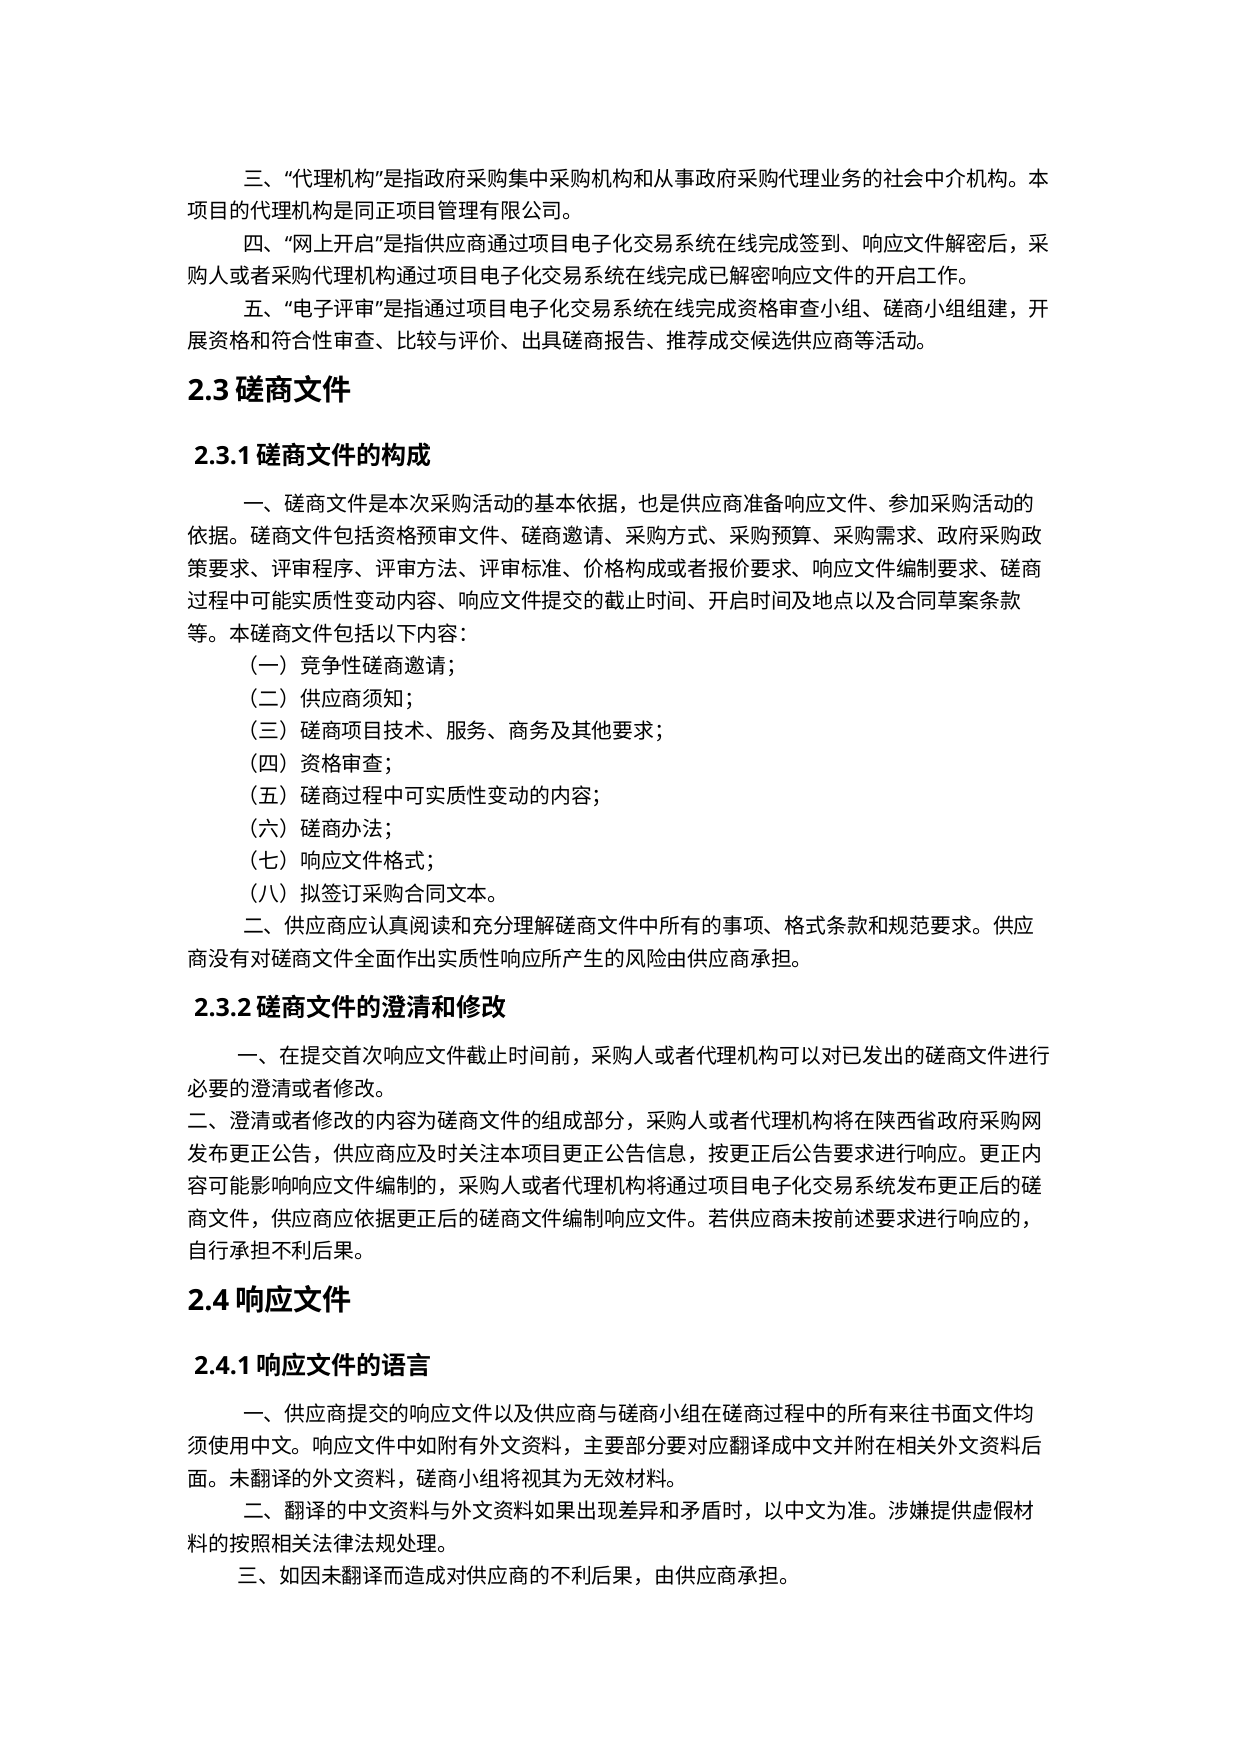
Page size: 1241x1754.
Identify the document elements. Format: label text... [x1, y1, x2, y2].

text （三）磋商项目技术、服务、商务及其他要求； [187, 714, 1053, 747]
text 二、供应商应认真阅读和充分理解磋商文件中所有的事项、格式条款和规范要求。供应商没有对磋商文件全面作出实质性响应所产生的风险由供应商承担。 [187, 909, 1053, 974]
text 2.3.2磋商文件的澄清和修改 [187, 974, 1053, 1039]
text （一）竞争性磋商邀请； [187, 649, 1053, 682]
text 一、供应商提交的响应文件以及供应商与磋商小组在磋商过程中的所有来往书面文件均须使用中文。响应文件中如附有外文资料，主要部分要对应翻译成中文并附在相关外文资料后面。未翻译的外文资料，磋商小组将视其为无效材料。 [187, 1397, 1053, 1494]
text （四）资格审查； [187, 747, 1053, 779]
text 2.3.1磋商文件的构成 [187, 422, 1053, 487]
text （七）响应文件格式； [187, 844, 1053, 877]
text 2.4响应文件 [187, 1267, 1053, 1332]
text 二、澄清或者修改的内容为磋商文件的组成部分，采购人或者代理机构将在陕西省政府采购网发布更正公告，供应商应及时关注本项目更正公告信息，按更正后公告要求进行响应。更正内容可能影响响应文件编制的，采购人或者代理机构将通过项目电子化交易系统发布更正后的磋商文件，供应商应依据更正后的磋商文件编制响应文件。若供应商未按前述要求进行响应的，自行承担不利后果。 [187, 1104, 1053, 1267]
text 四、“网上开启”是指供应商通过项目电子化交易系统在线完成签到、响应文件解密后，采购人或者采购代理机构通过项目电子化交易系统在线完成已解密响应文件的开启工作。 [187, 227, 1053, 292]
text （八）拟签订采购合同文本。 [187, 877, 1053, 909]
text 三、如因未翻译而造成对供应商的不利后果，由供应商承担。 [187, 1559, 1053, 1592]
text 2.3磋商文件 [187, 357, 1053, 422]
text 二、翻译的中文资料与外文资料如果出现差异和矛盾时，以中文为准。涉嫌提供虚假材料的按照相关法律法规处理。 [187, 1494, 1053, 1559]
text 三、“代理机构”是指政府采购集中采购机构和从事政府采购代理业务的社会中介机构。本项目的代理机构是同正项目管理有限公司。 [187, 162, 1053, 227]
text （六）磋商办法； [187, 812, 1053, 844]
text （二）供应商须知； [187, 682, 1053, 714]
text 一、在提交首次响应文件截止时间前，采购人或者代理机构可以对已发出的磋商文件进行必要的澄清或者修改。 [187, 1039, 1053, 1104]
text 一、磋商文件是本次采购活动的基本依据，也是供应商准备响应文件、参加采购活动的依据。磋商文件包括资格预审文件、磋商邀请、采购方式、采购预算、采购需求、政府采购政策要求、评审程序、评审方法、评审标准、价格构成或者报价要求、响应文件编制要求、磋商过程中可能实质性变动内容、响应文件提交的截止时间、开启时间及地点以及合同草案条款等。本磋商文件包括以下内容： [187, 487, 1053, 649]
text 2.4.1响应文件的语言 [187, 1332, 1053, 1397]
text 五、“电子评审”是指通过项目电子化交易系统在线完成资格审查小组、磋商小组组建，开展资格和符合性审查、比较与评价、出具磋商报告、推荐成交候选供应商等活动。 [187, 292, 1053, 357]
text （五）磋商过程中可实质性变动的内容； [187, 779, 1053, 812]
